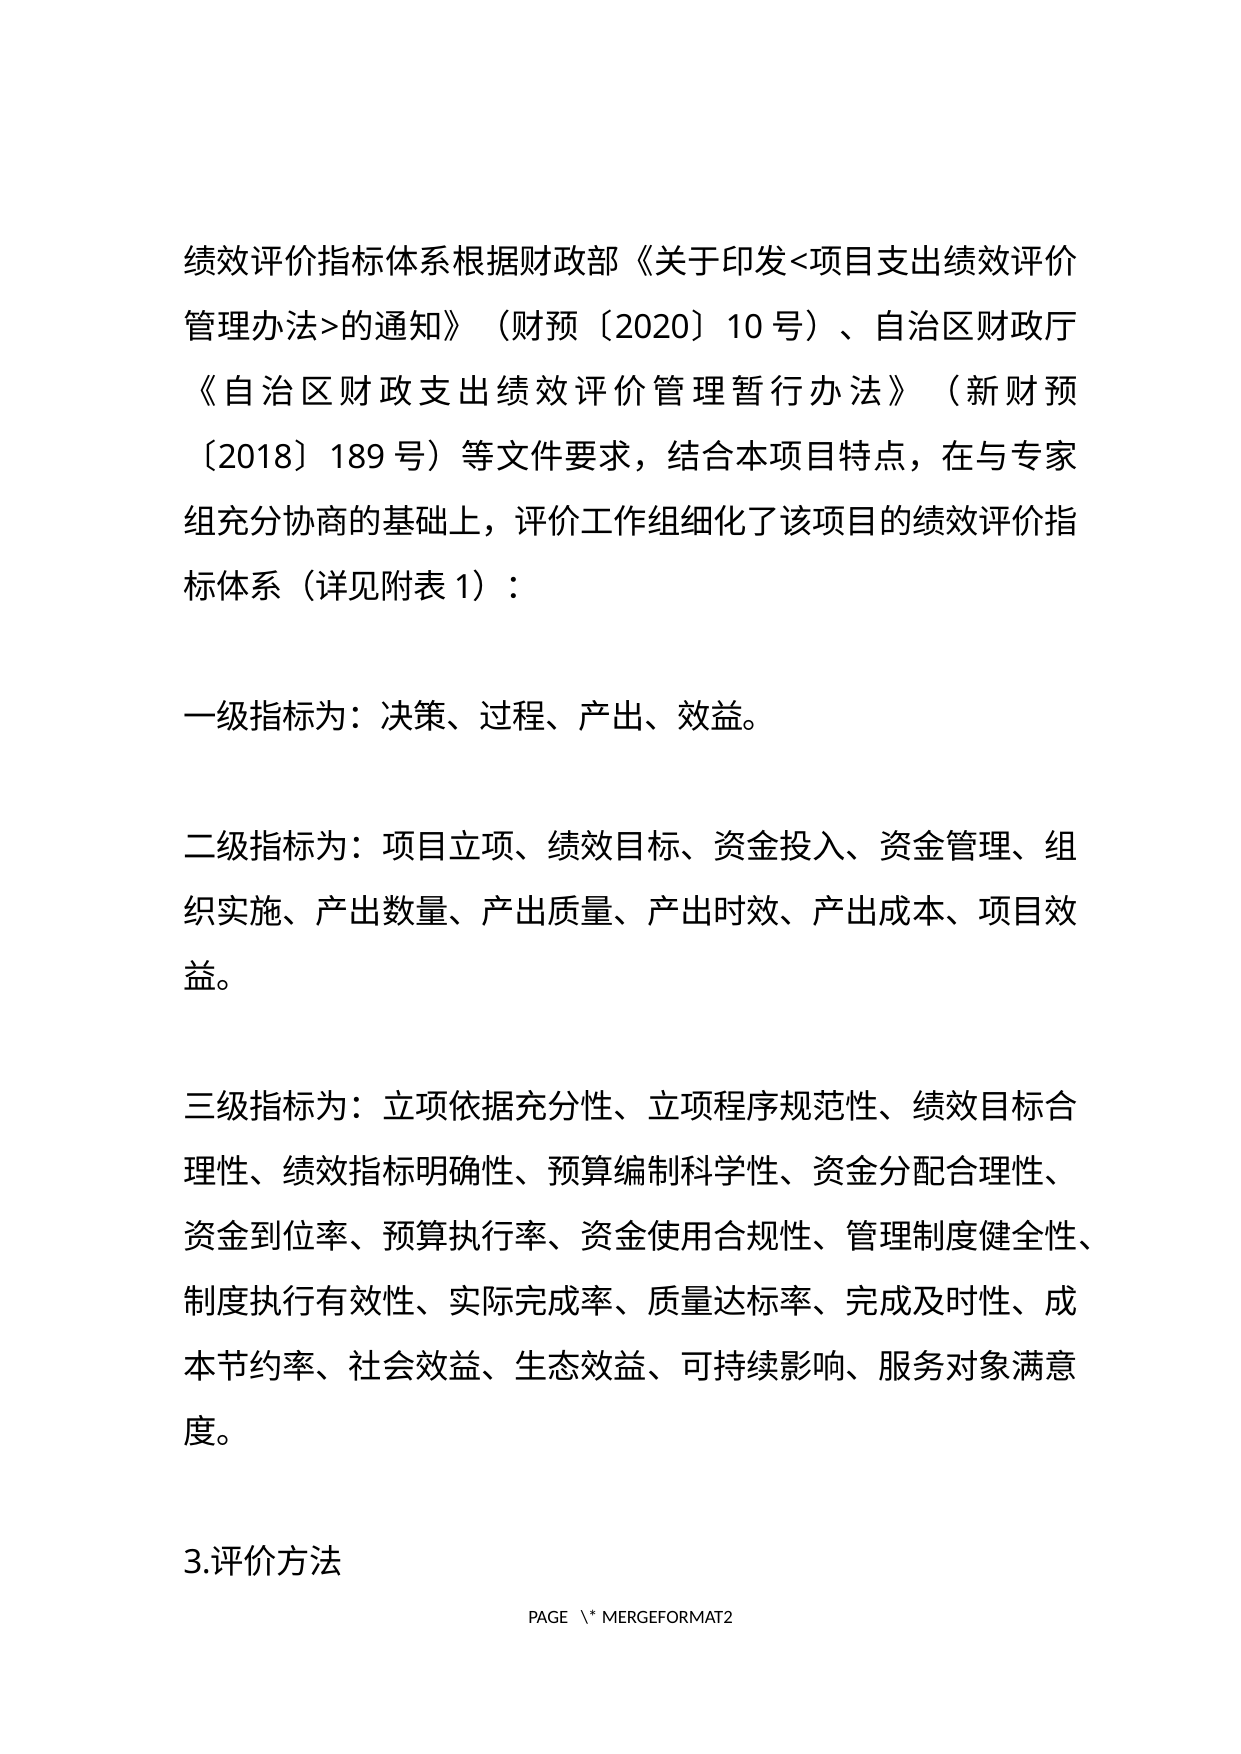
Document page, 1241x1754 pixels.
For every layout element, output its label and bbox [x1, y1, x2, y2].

text [183, 162, 1078, 1592]
